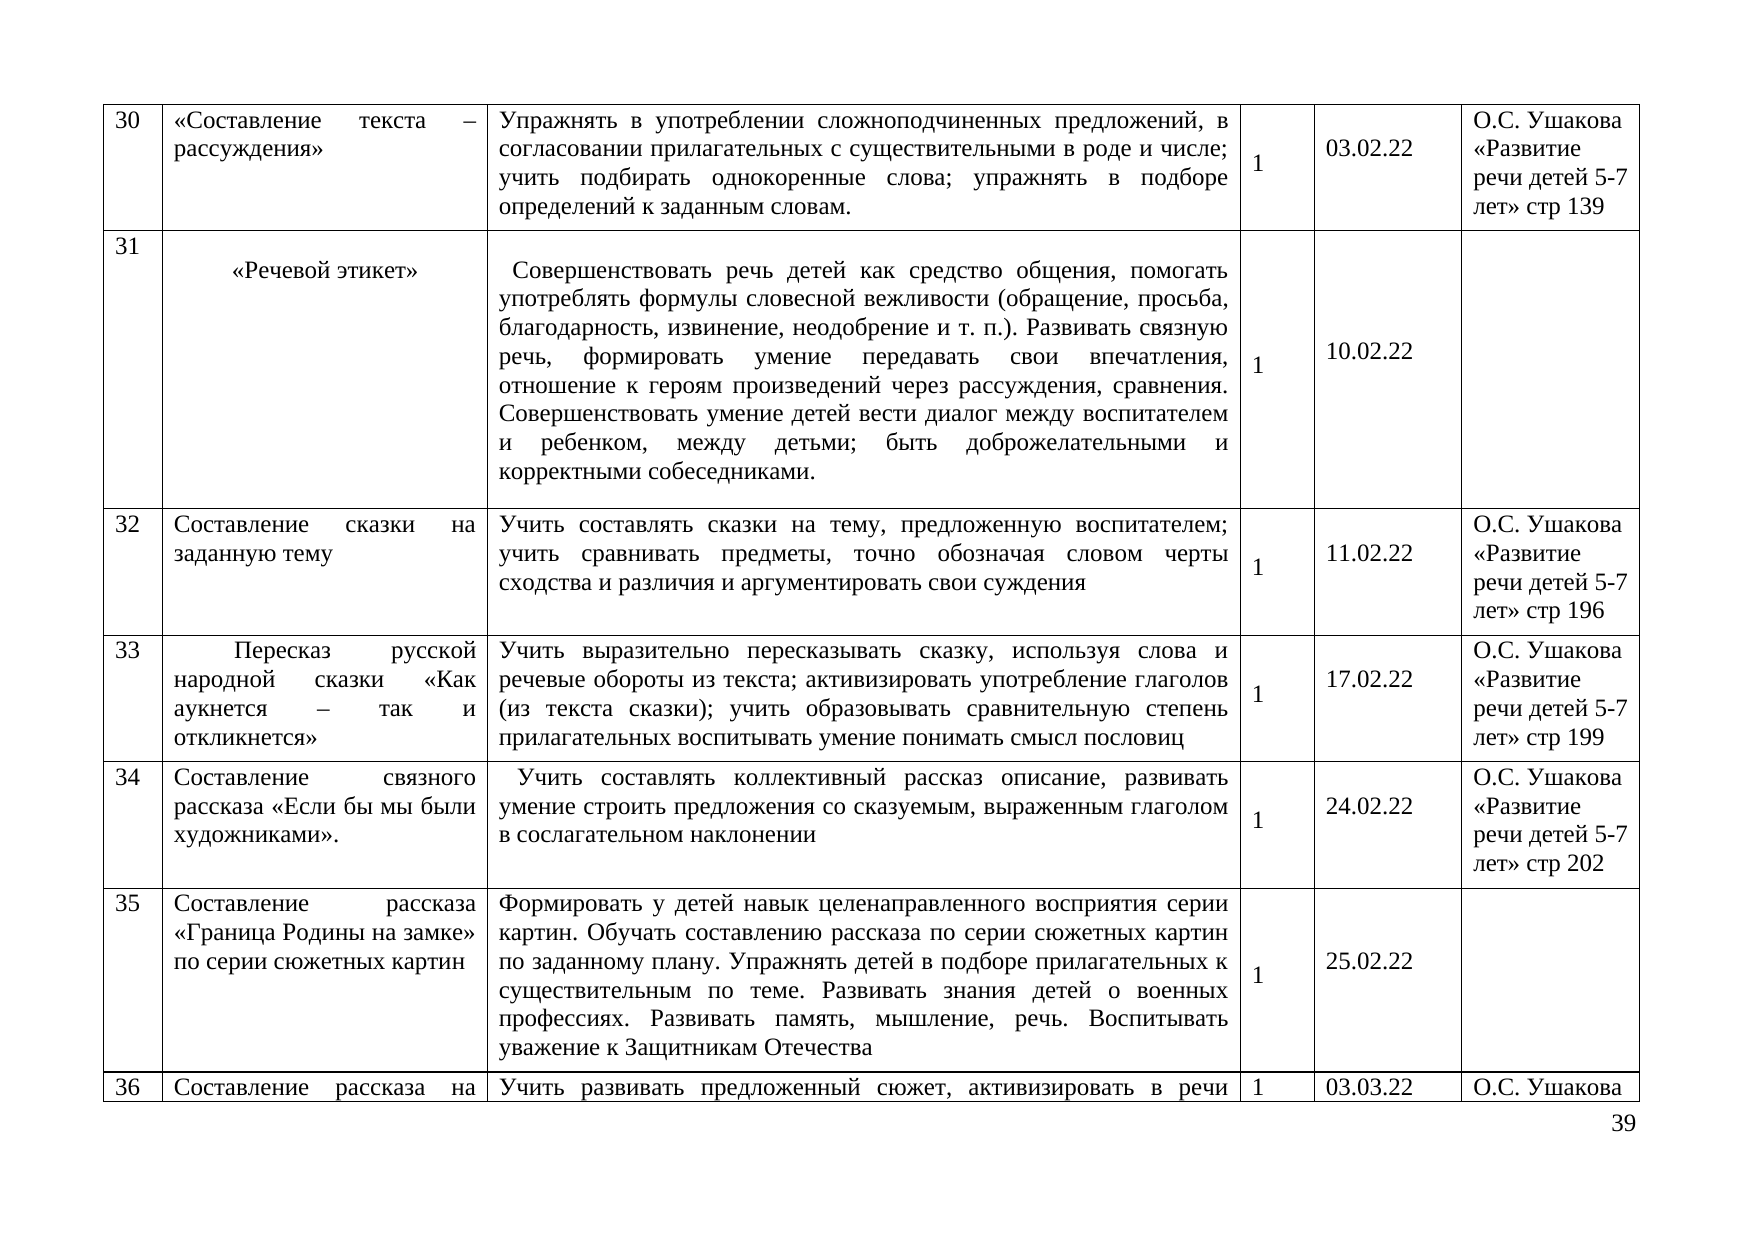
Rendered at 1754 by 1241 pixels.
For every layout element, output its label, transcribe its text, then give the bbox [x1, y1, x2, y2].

table_cell Пересказ русской народной сказки «Как аукнется – так и откликнется» [163, 636, 487, 761]
table_cell 36 [104, 1073, 162, 1101]
table_cell 11.02.22 [1315, 509, 1461, 634]
table_cell Учить составлять сказки на тему, предложенную воспитателем; учить сравнивать предметы, точно обозначая словом черты сходства и различия и аргументировать свои суждения [488, 509, 1240, 634]
table_cell Упражнять в употреблении сложноподчиненных предложений, в согласовании прилагательных с существительными в роде и числе; учить подбирать однокоренные слова; упражнять в подборе определений к заданным словам. [488, 105, 1240, 230]
table_cell Формировать у детей навык целенаправленного восприятия серии картин. Обучать составлению рассказа по серии сюжетных картин по заданному плану. Упражнять детей в подборе прилагательных к существительным по теме. Развивать знания детей о военных профессиях. Развивать память, мышление, речь. Воспитывать уважение к Защитникам Отечества [488, 889, 1240, 1071]
table_cell О.С. Ушакова «Развитие речи детей 5-7 лет» стр 196 [1462, 509, 1639, 634]
table_cell 25.02.22 [1315, 889, 1461, 1071]
table_cell «Речевой этикет» [163, 231, 487, 508]
table_cell 30 [104, 105, 162, 230]
table_cell О.С. Ушакова «Развитие речи детей 5-7 лет» стр 202 [1462, 762, 1639, 887]
table_cell 1 [1241, 889, 1314, 1071]
table_cell 03.02.22 [1315, 105, 1461, 230]
table_cell 17.02.22 [1315, 636, 1461, 761]
table_cell 35 [104, 889, 162, 1071]
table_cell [163, 1073, 487, 1101]
table_cell [1462, 889, 1639, 1071]
table_cell Составление связного рассказа «Если бы мы были художниками». [163, 762, 487, 887]
table_cell 32 [104, 509, 162, 634]
table_cell О.С. Ушакова «Развитие речи детей 5-7 лет» стр 139 [1462, 105, 1639, 230]
table_cell 10.02.22 [1315, 231, 1461, 508]
table_cell Составление сказки на заданную тему [163, 509, 487, 634]
table_cell Учить составлять коллективный рассказ описание, развивать умение строить предложения со сказуемым, выраженным глаголом в сослагательном наклонении [488, 762, 1240, 887]
table_cell Составление рассказа «Граница Родины на замке» по серии сюжетных картин [163, 889, 487, 1071]
table_cell 1 [1241, 1073, 1314, 1101]
table_cell 1 [1241, 509, 1314, 634]
table_cell Совершенствовать речь детей как средство общения, помогать употреблять формулы словесной вежливости (обращение, просьба, благодарность, извинение, неодобрение и т. п.). Развивать связную речь, формировать умение передавать свои впечатления, отношение к героям произведений через рассуждения, сравнения. Совершенствовать умение детей вести диалог между воспитателем и ребенком, между детьми; быть доброжелательными и корректными собеседниками. [488, 231, 1240, 508]
table_cell 1 [1241, 231, 1314, 508]
table_cell 1 [1241, 762, 1314, 887]
table_cell О.С. Ушакова «Развитие речи детей 5-7 лет» стр 199 [1462, 636, 1639, 761]
table_cell «Составление текста – рассуждения» [163, 105, 487, 230]
table_cell 03.03.22 [1315, 1073, 1461, 1101]
table_cell 1 [1241, 105, 1314, 230]
table_cell 24.02.22 [1315, 762, 1461, 887]
table_cell 34 [104, 762, 162, 887]
table_cell 1 [1241, 636, 1314, 761]
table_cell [488, 1073, 1240, 1101]
table_cell [1462, 231, 1639, 508]
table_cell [1462, 1073, 1639, 1101]
table_cell 31 [104, 231, 162, 508]
table_cell Учить выразительно пересказывать сказку, используя слова и речевые обороты из текста; активизировать употребление глаголов (из текста сказки); учить образовывать сравнительную степень прилагательных воспитывать умение понимать смысл пословиц [488, 636, 1240, 761]
table_cell 33 [104, 636, 162, 761]
